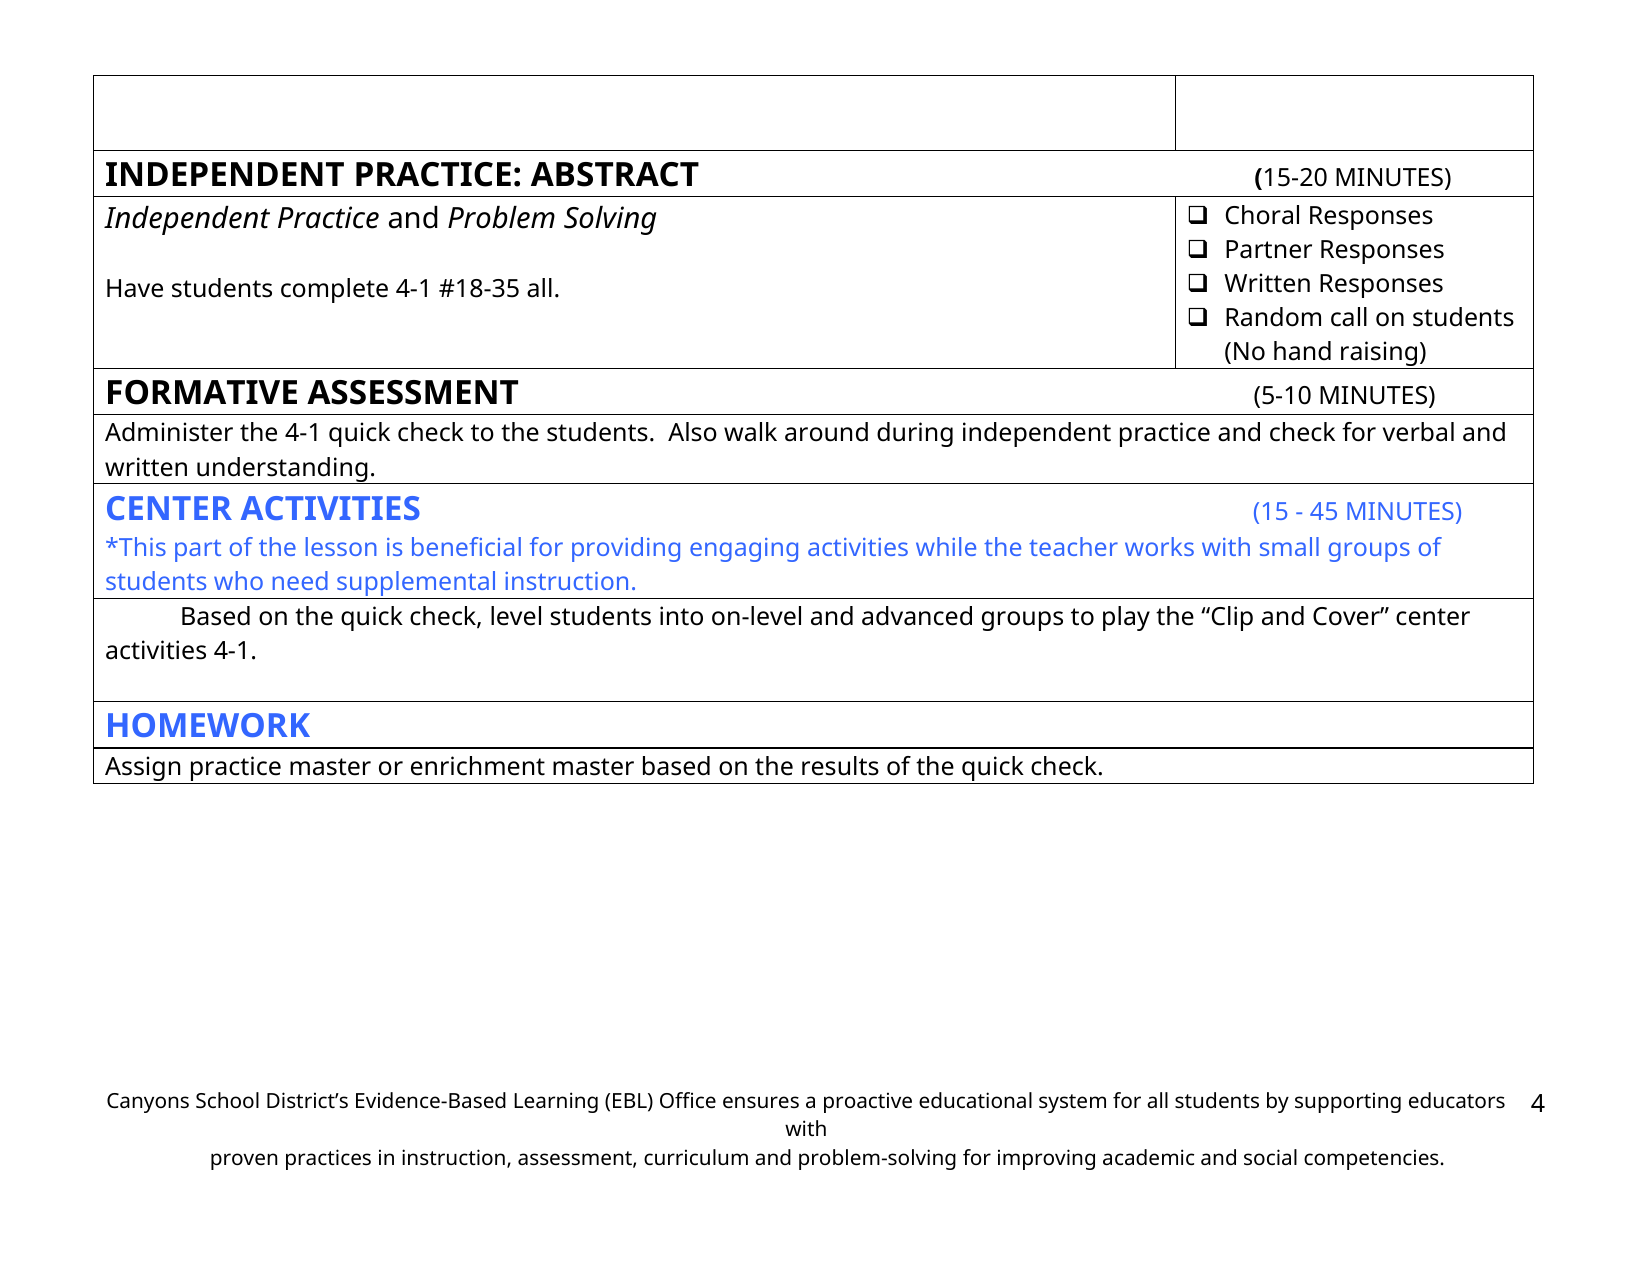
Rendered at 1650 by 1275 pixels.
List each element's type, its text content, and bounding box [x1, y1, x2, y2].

table_cell Administer the 4-1 quick check to the students. Also walk around during independent practice and check for verbal and written understanding. [94, 415, 1533, 483]
table_cell Assign practice master or enrichment master based on the results of the quick check. [94, 749, 1533, 783]
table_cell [94, 76, 1175, 150]
table_cell FORMATIVE ASSESSMENT (5-10 MINUTES) [94, 369, 1533, 414]
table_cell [1176, 76, 1533, 150]
table_cell CENTER ACTIVITIES (15 - 45 MINUTES) *This part of the lesson is beneficial for providing engaging activities while the teacher works with small groups of students who need supplemental instruction. [94, 484, 1533, 598]
table_cell Based on the quick check, level students into on-level and advanced groups to play the “Clip and Cover” center activities 4-1. [94, 599, 1533, 701]
table_cell Independent Practice and Problem Solving Have students complete 4-1 #18-35 all. [94, 197, 1175, 368]
table_cell HOMEWORK [94, 702, 1533, 747]
table_cell Choral Responses Partner Responses Written Responses Random call on students (No hand raising) [1176, 197, 1533, 368]
table_cell INDEPENDENT PRACTICE: ABSTRACT (15-20 MINUTES) [94, 151, 1533, 196]
